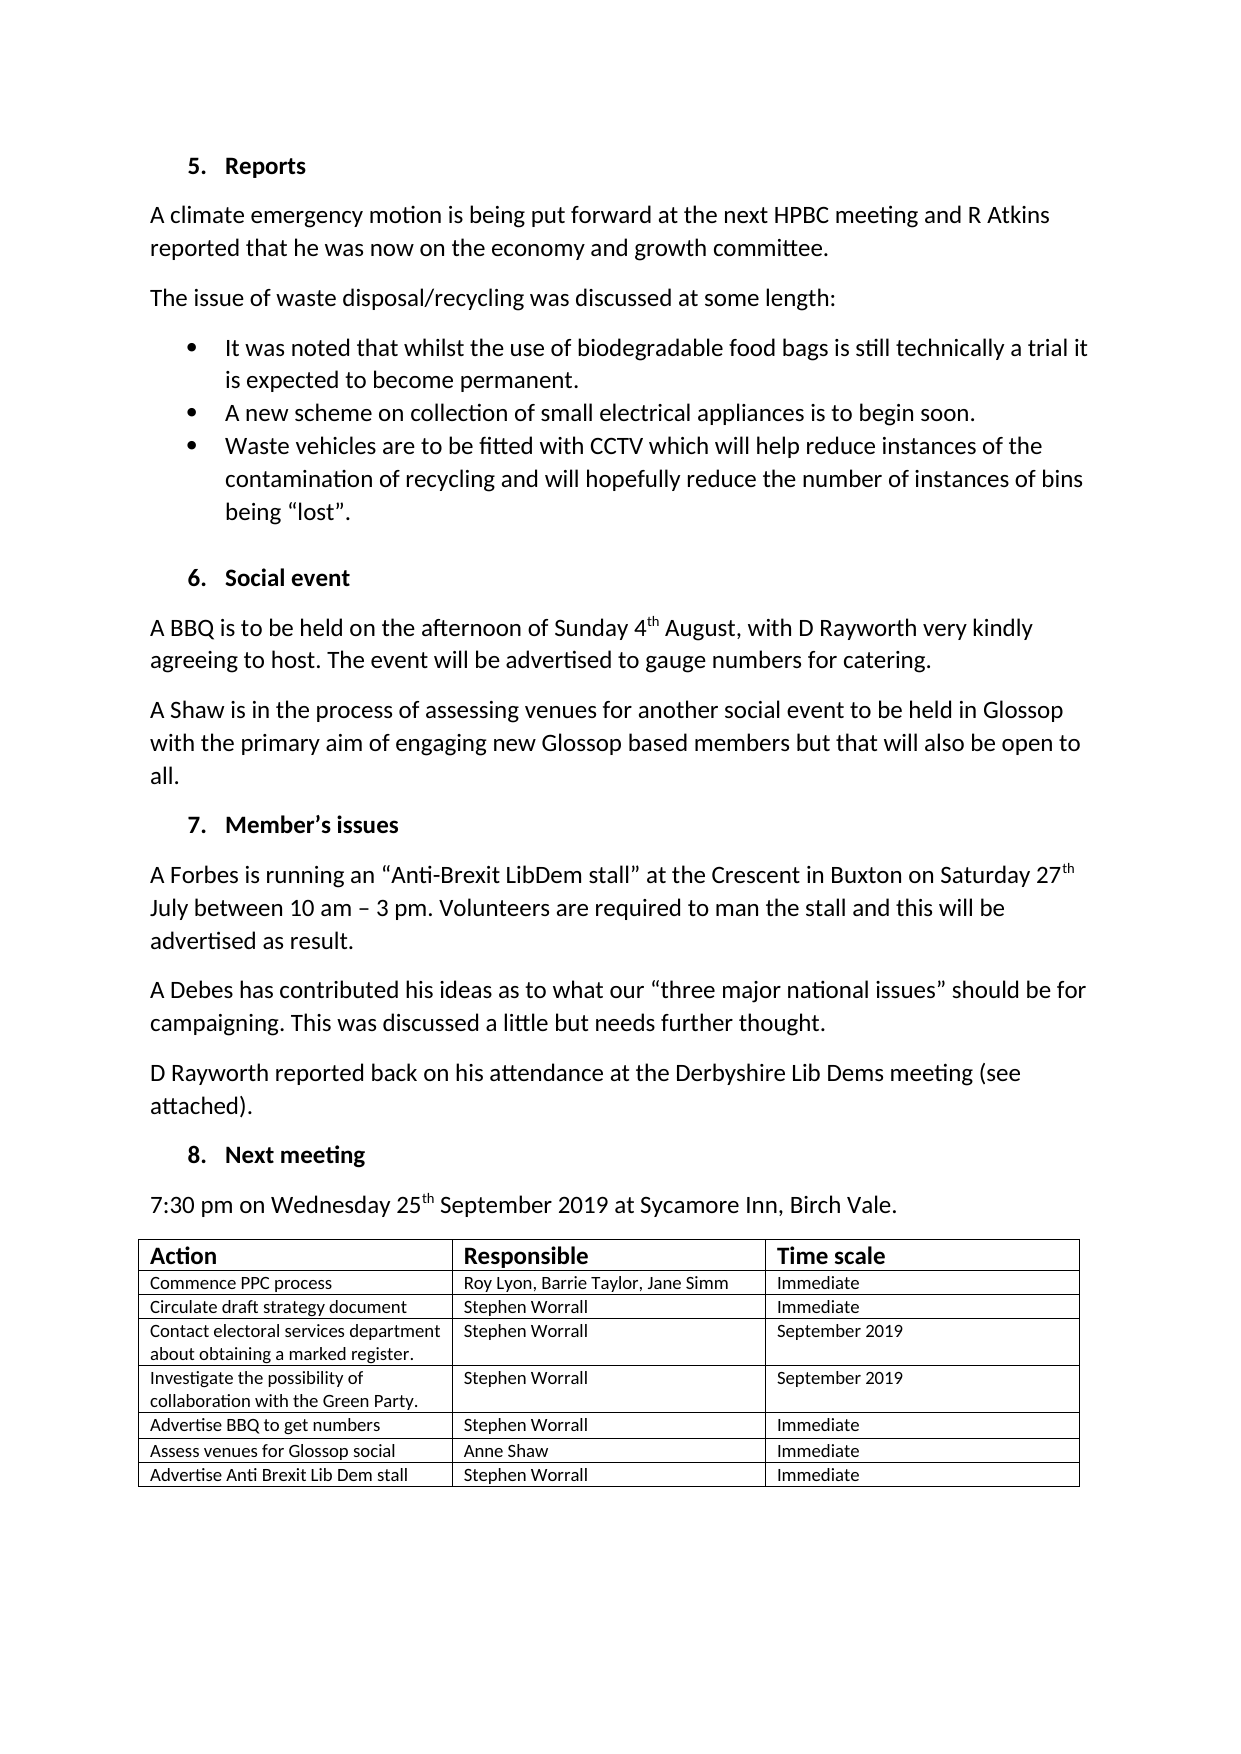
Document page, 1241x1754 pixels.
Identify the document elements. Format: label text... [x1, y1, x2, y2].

table_cell Roy Lyon, Barrie Taylor, Jane Simm [453, 1271, 765, 1294]
table_cell Stephen Worrall [453, 1366, 765, 1412]
table_cell Circulate draft strategy document [139, 1295, 452, 1318]
list It was noted that whilst the use of biodegradable food bags is still technically a trial it is expected to become permanent. [187, 332, 1090, 395]
table_header Responsible [453, 1240, 765, 1270]
list Social event [187, 562, 1090, 593]
table_cell Advertise BBQ to get numbers [139, 1413, 452, 1438]
table_cell Immediate [766, 1439, 1079, 1462]
table_header Time scale [766, 1240, 1079, 1270]
table_cell Stephen Worrall [453, 1413, 765, 1438]
text A Debes has contributed his ideas as to what our “three major national issues” should be for campaigning. This was discussed a little but needs further thought. [150, 974, 1090, 1038]
table_cell Advertise Anti Brexit Lib Dem stall [139, 1463, 452, 1486]
text D Rayworth reported back on his attendance at the Derbyshire Lib Dems meeting (see attached). [150, 1057, 1090, 1121]
list A new scheme on collection of small electrical appliances is to begin soon. [187, 397, 1090, 428]
table_cell Assess venues for Glossop social [139, 1439, 452, 1462]
list Next meeting [187, 1139, 1090, 1170]
table_cell Immediate [766, 1413, 1079, 1438]
table_cell September 2019 [766, 1366, 1079, 1412]
list Member’s issues [187, 809, 1090, 840]
list Waste vehicles are to be fitted with CCTV which will help reduce instances of the contamination of recycling and will hopefully reduce the number of instances of bins being “lost”. [187, 430, 1090, 527]
text A Forbes is running an “Anti-Brexit LibDem stall” at the Crescent in Buxton on Saturday 27th July between 10 am – 3 pm. Volunteers are required to man the stall and this will be advertised as result. [150, 859, 1090, 956]
table_cell Stephen Worrall [453, 1319, 765, 1365]
table_cell Contact electoral services department about obtaining a marked register. [139, 1319, 452, 1365]
table_cell Anne Shaw [453, 1439, 765, 1462]
text A BBQ is to be held on the afternoon of Sunday 4th August, with D Rayworth very kindly agreeing to host. The event will be advertised to gauge numbers for catering. [150, 612, 1090, 675]
text 7:30 pm on Wednesday 25th September 2019 at Sycamore Inn, Birch Vale. [150, 1189, 1090, 1220]
table_cell Commence PPC process [139, 1271, 452, 1294]
table_cell Investigate the possibility of collaboration with the Green Party. [139, 1366, 452, 1412]
table_cell September 2019 [766, 1319, 1079, 1365]
text The issue of waste disposal/recycling was discussed at some length: [150, 282, 1090, 313]
text A Shaw is in the process of assessing venues for another social event to be held in Glossop with the primary aim of engaging new Glossop based members but that will also be open to all. [150, 694, 1090, 791]
table_cell Stephen Worrall [453, 1295, 765, 1318]
table_header Action [139, 1240, 452, 1270]
list Reports [187, 150, 1090, 181]
table_cell Immediate [766, 1295, 1079, 1318]
table_cell Immediate [766, 1463, 1079, 1486]
table_cell Immediate [766, 1271, 1079, 1294]
table_cell Stephen Worrall [453, 1463, 765, 1486]
text A climate emergency motion is being put forward at the next HPBC meeting and R Atkins reported that he was now on the economy and growth committee. [150, 199, 1090, 263]
